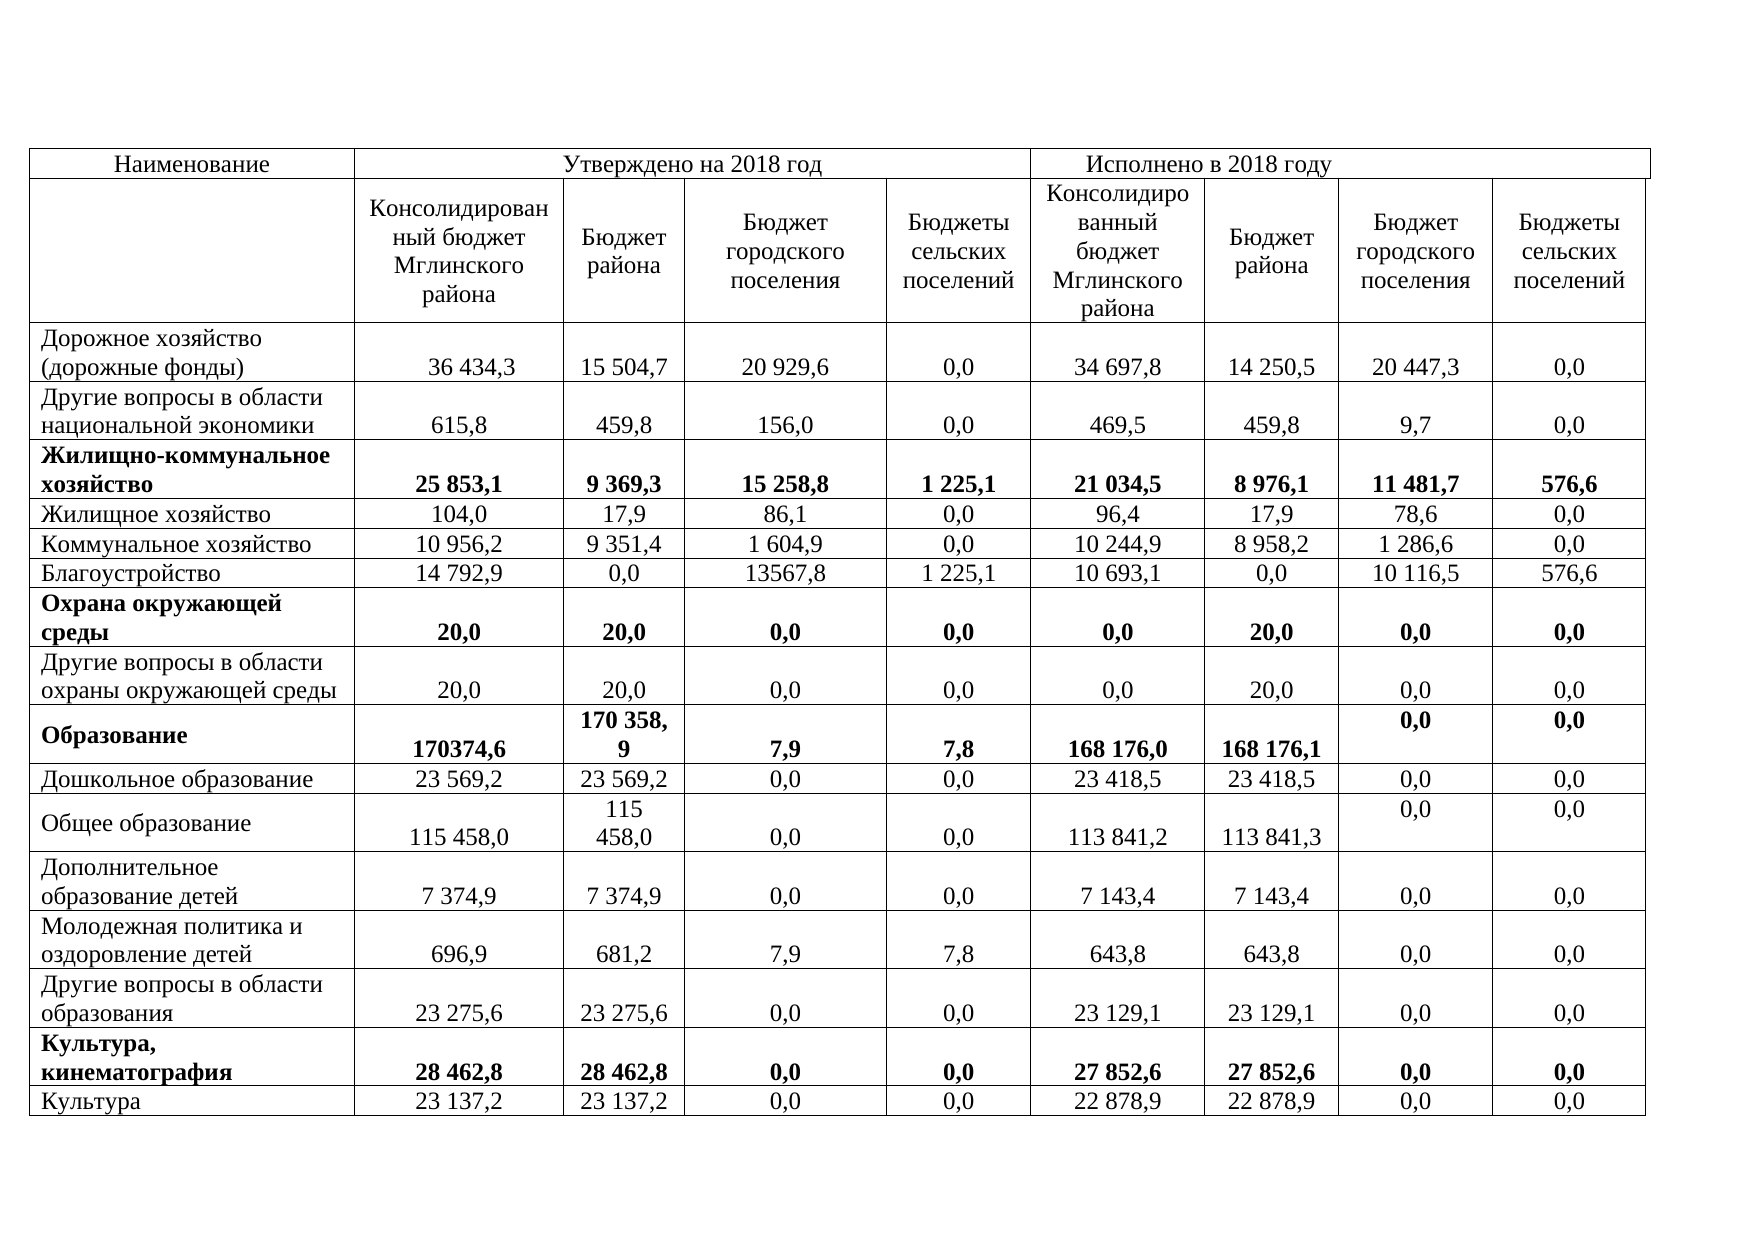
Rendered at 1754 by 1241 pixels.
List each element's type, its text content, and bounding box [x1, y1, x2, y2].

table_cell 0,0 [887, 794, 1030, 851]
table_cell Бюджеты сельских поселений [887, 179, 1030, 322]
table_cell 0,0 [1493, 969, 1645, 1027]
table_cell 8 958,2 [1205, 529, 1338, 557]
table_cell 615,8 [355, 382, 563, 439]
table_cell 156,0 [685, 382, 886, 439]
table_cell 0,0 [887, 588, 1030, 646]
table_cell 10 956,2 [355, 529, 563, 557]
table_cell 34 697,8 [1031, 323, 1204, 381]
table_cell 0,0 [887, 852, 1030, 910]
table_cell 20 929,6 [685, 323, 886, 381]
table_cell 0,0 [1031, 588, 1204, 646]
table_cell Дорожное хозяйство (дорожные фонды) [30, 323, 354, 381]
table_cell Другие вопросы в области образования [30, 969, 354, 1027]
table_cell Охрана окружающей среды [30, 588, 354, 646]
table_cell 0,0 [685, 969, 886, 1027]
table_header Утверждено на 2018 год [355, 149, 1030, 177]
table_cell 0,0 [1493, 794, 1645, 851]
table_cell 104,0 [355, 499, 563, 528]
table_cell 0,0 [887, 382, 1030, 439]
table_cell Дошкольное образование [30, 764, 354, 793]
table_cell 23 129,1 [1205, 969, 1338, 1027]
table_cell 20 447,3 [1339, 323, 1492, 381]
table_cell 0,0 [685, 764, 886, 793]
table_cell 0,0 [1493, 764, 1645, 793]
table_cell 0,0 [1339, 588, 1492, 646]
table_cell 0,0 [887, 323, 1030, 381]
table_cell 10 116,5 [1339, 559, 1492, 587]
table_cell 14 250,5 [1205, 323, 1338, 381]
table_cell 469,5 [1031, 382, 1204, 439]
table_cell 0,0 [1339, 794, 1492, 851]
table_cell 10 693,1 [1031, 559, 1204, 587]
table_cell 15 258,8 [685, 440, 886, 498]
table_cell 23 569,2 [355, 764, 563, 793]
table_cell 681,2 [564, 911, 684, 968]
table_cell 0,0 [685, 647, 886, 704]
table_cell 27 852,6 [1205, 1028, 1338, 1085]
table_cell 23 418,5 [1031, 764, 1204, 793]
table_header Исполнено в 2018 году [1031, 149, 1650, 177]
table_cell 1 604,9 [685, 529, 886, 557]
table_cell 21 034,5 [1031, 440, 1204, 498]
table_cell Консолидированный бюджет Мглинского района [355, 179, 563, 322]
table_cell 17,9 [564, 499, 684, 528]
table_cell 0,0 [1339, 1028, 1492, 1085]
table_cell 13567,8 [685, 559, 886, 587]
table_cell 20,0 [564, 647, 684, 704]
table_cell 0,0 [1493, 1086, 1645, 1115]
table_cell 576,6 [1493, 559, 1645, 587]
table_cell 28 462,8 [355, 1028, 563, 1085]
table_cell 7 374,9 [564, 852, 684, 910]
table_cell 78,6 [1339, 499, 1492, 528]
table_cell 115 458,0 [355, 794, 563, 851]
table_cell 0,0 [887, 764, 1030, 793]
table_cell 7,9 [685, 705, 886, 763]
table_cell 0,0 [1493, 382, 1645, 439]
table_cell 113 841,2 [1031, 794, 1204, 851]
table_cell 0,0 [1205, 559, 1338, 587]
table_cell 9,7 [1339, 382, 1492, 439]
table_cell Другие вопросы в области охраны окружающей среды [30, 647, 354, 704]
table_cell 0,0 [1493, 499, 1645, 528]
table_cell 0,0 [1493, 588, 1645, 646]
table_cell 0,0 [887, 499, 1030, 528]
table_cell 0,0 [1493, 852, 1645, 910]
table_cell 0,0 [1339, 969, 1492, 1027]
table_cell Другие вопросы в области национальной экономики [30, 382, 354, 439]
table_cell Благоустройство [30, 559, 354, 587]
table_cell Консолидированный бюджет Мглинского района [1031, 179, 1204, 322]
table_cell 23 137,2 [355, 1086, 563, 1115]
table_cell 20,0 [355, 588, 563, 646]
table_cell 8 976,1 [1205, 440, 1338, 498]
table_cell Молодежная политика и оздоровление детей [30, 911, 354, 968]
table_cell 168 176,1 [1205, 705, 1338, 763]
table_cell 20,0 [564, 588, 684, 646]
table_cell 96,4 [1031, 499, 1204, 528]
table_cell 22 878,9 [1031, 1086, 1204, 1115]
table_cell 7,9 [685, 911, 886, 968]
table_cell Образование [30, 705, 354, 763]
table_cell 170374,6 [355, 705, 563, 763]
table_cell [30, 179, 354, 322]
table_cell 0,0 [685, 1086, 886, 1115]
table_cell 0,0 [887, 529, 1030, 557]
table_cell Жилищное хозяйство [30, 499, 354, 528]
table_cell 0,0 [887, 969, 1030, 1027]
table_cell 115 458,0 [564, 794, 684, 851]
table_cell 10 244,9 [1031, 529, 1204, 557]
table_cell 27 852,6 [1031, 1028, 1204, 1085]
table_cell 15 504,7 [564, 323, 684, 381]
table_cell 23 129,1 [1031, 969, 1204, 1027]
table_cell 9 351,4 [564, 529, 684, 557]
table_cell 1 225,1 [887, 440, 1030, 498]
table_cell 36 434,3 [355, 323, 563, 381]
table_cell 0,0 [887, 1086, 1030, 1115]
table_cell 0,0 [564, 559, 684, 587]
table_cell Культура [30, 1086, 354, 1115]
table_cell 113 841,3 [1205, 794, 1338, 851]
table_cell 23 275,6 [355, 969, 563, 1027]
table_cell 0,0 [1493, 1028, 1645, 1085]
table_cell 0,0 [1339, 764, 1492, 793]
table_cell 0,0 [685, 794, 886, 851]
table_cell 0,0 [685, 588, 886, 646]
table_cell 0,0 [1493, 647, 1645, 704]
table_cell 23 569,2 [564, 764, 684, 793]
table_cell 0,0 [1031, 647, 1204, 704]
table_cell Бюджет района [564, 179, 684, 322]
table_cell 0,0 [685, 1028, 886, 1085]
table_cell 20,0 [1205, 647, 1338, 704]
table_cell 0,0 [685, 852, 886, 910]
table_cell 0,0 [1493, 911, 1645, 968]
table_cell Дополнительное образование детей [30, 852, 354, 910]
table_cell 0,0 [1339, 705, 1492, 763]
table_cell 28 462,8 [564, 1028, 684, 1085]
table_cell 576,6 [1493, 440, 1645, 498]
table_cell 1 225,1 [887, 559, 1030, 587]
table_cell 0,0 [887, 647, 1030, 704]
table_cell 696,9 [355, 911, 563, 968]
table_cell 168 176,0 [1031, 705, 1204, 763]
table_cell 7 374,9 [355, 852, 563, 910]
table_cell Бюджеты сельских поселений [1493, 179, 1645, 322]
table_cell 7 143,4 [1031, 852, 1204, 910]
table_cell Бюджет городского поселения [685, 179, 886, 322]
table_cell 25 853,1 [355, 440, 563, 498]
table_cell 7 143,4 [1205, 852, 1338, 910]
table_cell 0,0 [1339, 647, 1492, 704]
table_cell 459,8 [1205, 382, 1338, 439]
table_cell 20,0 [1205, 588, 1338, 646]
table_cell Коммунальное хозяйство [30, 529, 354, 557]
table_cell 0,0 [1493, 529, 1645, 557]
table_cell Бюджет района [1205, 179, 1338, 322]
table_cell 9 369,3 [564, 440, 684, 498]
table_cell 0,0 [887, 1028, 1030, 1085]
table_cell 0,0 [1339, 1086, 1492, 1115]
table_cell 23 137,2 [564, 1086, 684, 1115]
table_cell 14 792,9 [355, 559, 563, 587]
table_header Наименование [30, 149, 354, 177]
table_cell Бюджет городского поселения [1339, 179, 1492, 322]
table_cell 0,0 [1493, 705, 1645, 763]
table_cell 20,0 [355, 647, 563, 704]
table_cell 459,8 [564, 382, 684, 439]
table_cell 7,8 [887, 911, 1030, 968]
table_cell 0,0 [1339, 852, 1492, 910]
table_cell Жилищно-коммунальное хозяйство [30, 440, 354, 498]
table_cell 1 286,6 [1339, 529, 1492, 557]
table_cell 11 481,7 [1339, 440, 1492, 498]
table_cell 17,9 [1205, 499, 1338, 528]
table_cell 23 418,5 [1205, 764, 1338, 793]
table_cell 23 275,6 [564, 969, 684, 1027]
table_cell 643,8 [1031, 911, 1204, 968]
table_cell 0,0 [1339, 911, 1492, 968]
table_cell 0,0 [1493, 323, 1645, 381]
table_cell 86,1 [685, 499, 886, 528]
table_cell Культура, кинематография [30, 1028, 354, 1085]
table_cell 22 878,9 [1205, 1086, 1338, 1115]
table_cell 170 358,9 [564, 705, 684, 763]
table_cell Общее образование [30, 794, 354, 851]
table_cell 643,8 [1205, 911, 1338, 968]
table_cell 7,8 [887, 705, 1030, 763]
